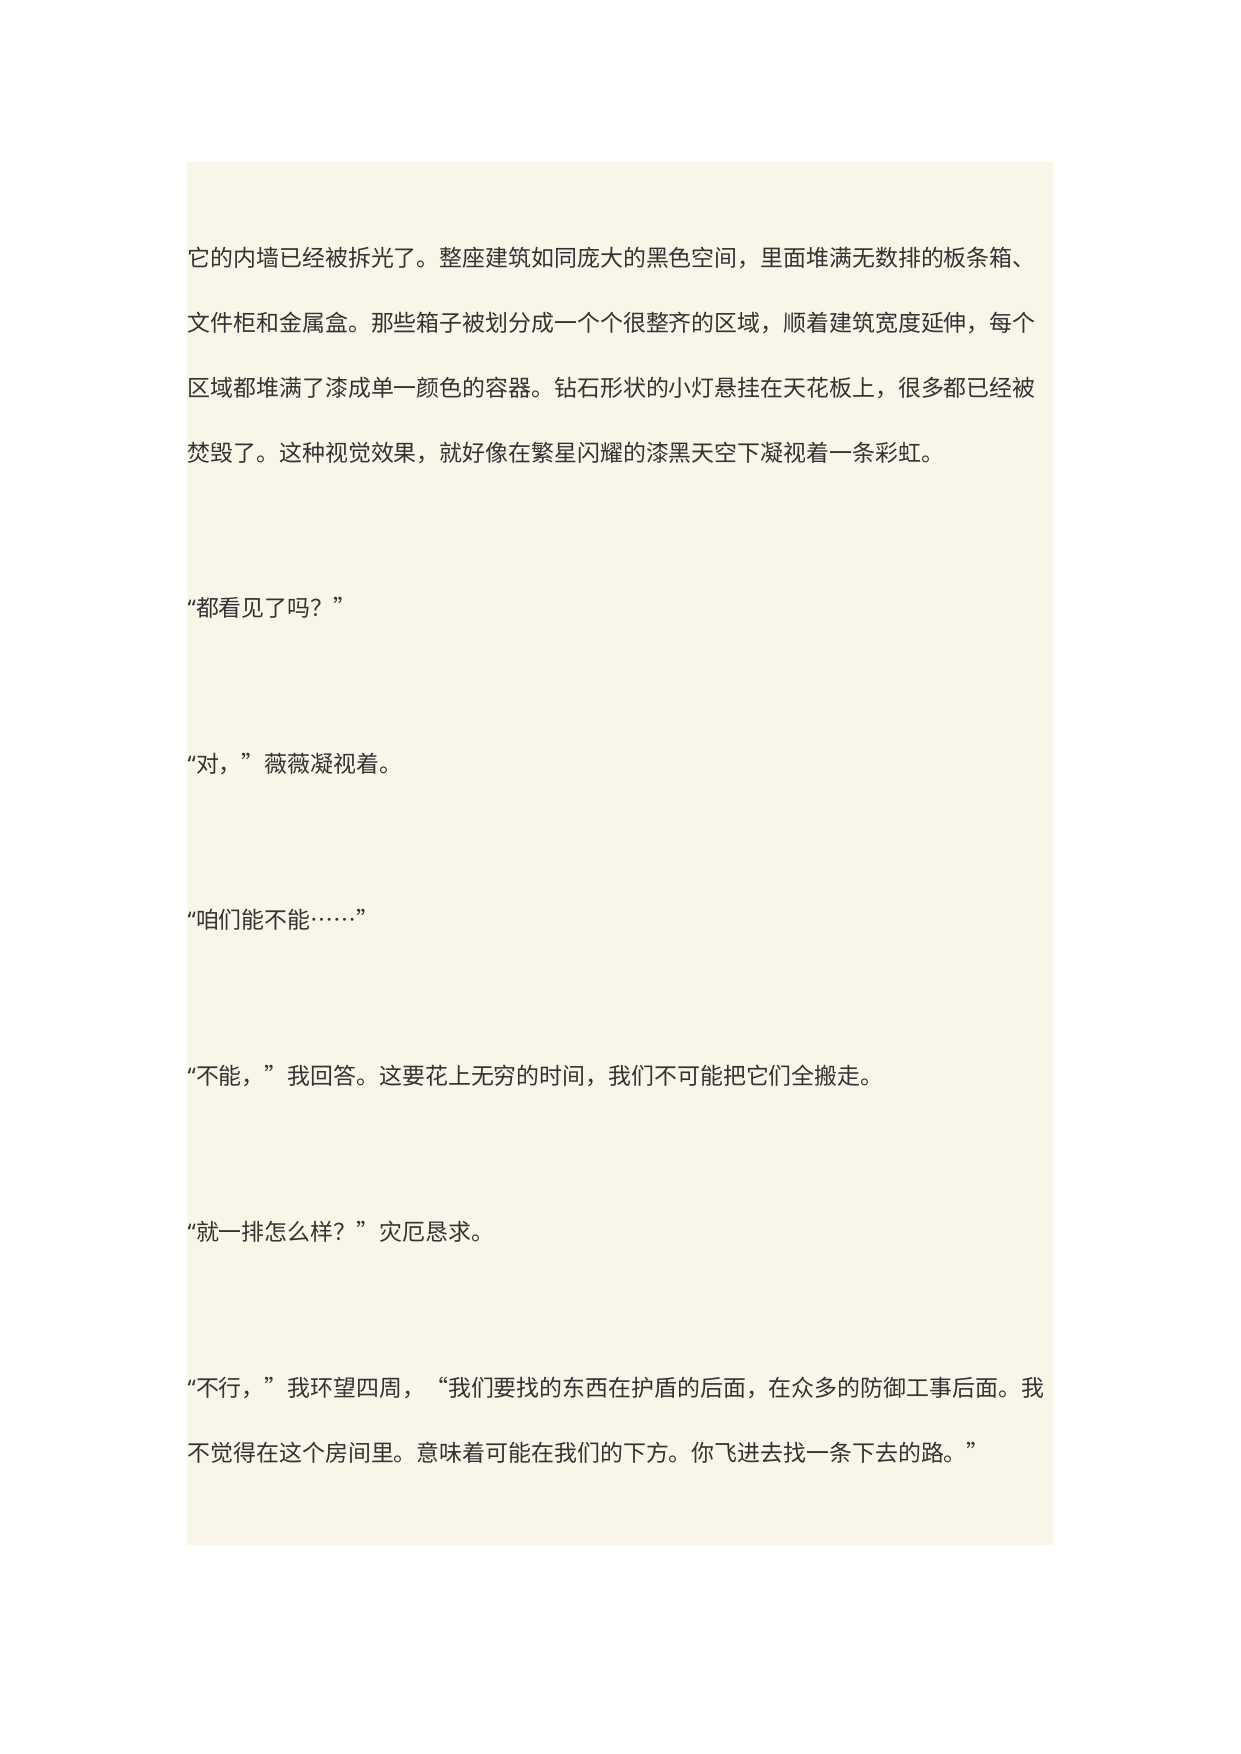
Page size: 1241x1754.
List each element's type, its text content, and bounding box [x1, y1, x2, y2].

text “咱们能不能……” [187, 886, 1053, 951]
text “都看见了吗？” [187, 574, 1053, 639]
text 它的内墙已经被拆光了。整座建筑如同庞大的黑色空间，里面堆满无数排的板条箱、文件柜和金属盒。那些箱子被划分成一个个很整齐的区域，顺着建筑宽度延伸，每个区域都堆满了漆成单一颜色的容器。钻石形状的小灯悬挂在天花板上，很多都已经被焚毁了。这种视觉效果，就好像在繁星闪耀的漆黑天空下凝视着一条彩虹。 [187, 224, 1053, 484]
text “不行，”我环望四周，“我们要找的东西在护盾的后面，在众多的防御工事后面。我不觉得在这个房间里。意味着可能在我们的下方。你飞进去找一条下去的路。” [187, 1354, 1053, 1484]
text “对，”薇薇凝视着。 [187, 730, 1053, 795]
text “就一排怎么样？”灾厄恳求。 [187, 1198, 1053, 1263]
text “不能，”我回答。这要花上无穷的时间，我们不可能把它们全搬走。 [187, 1042, 1053, 1107]
